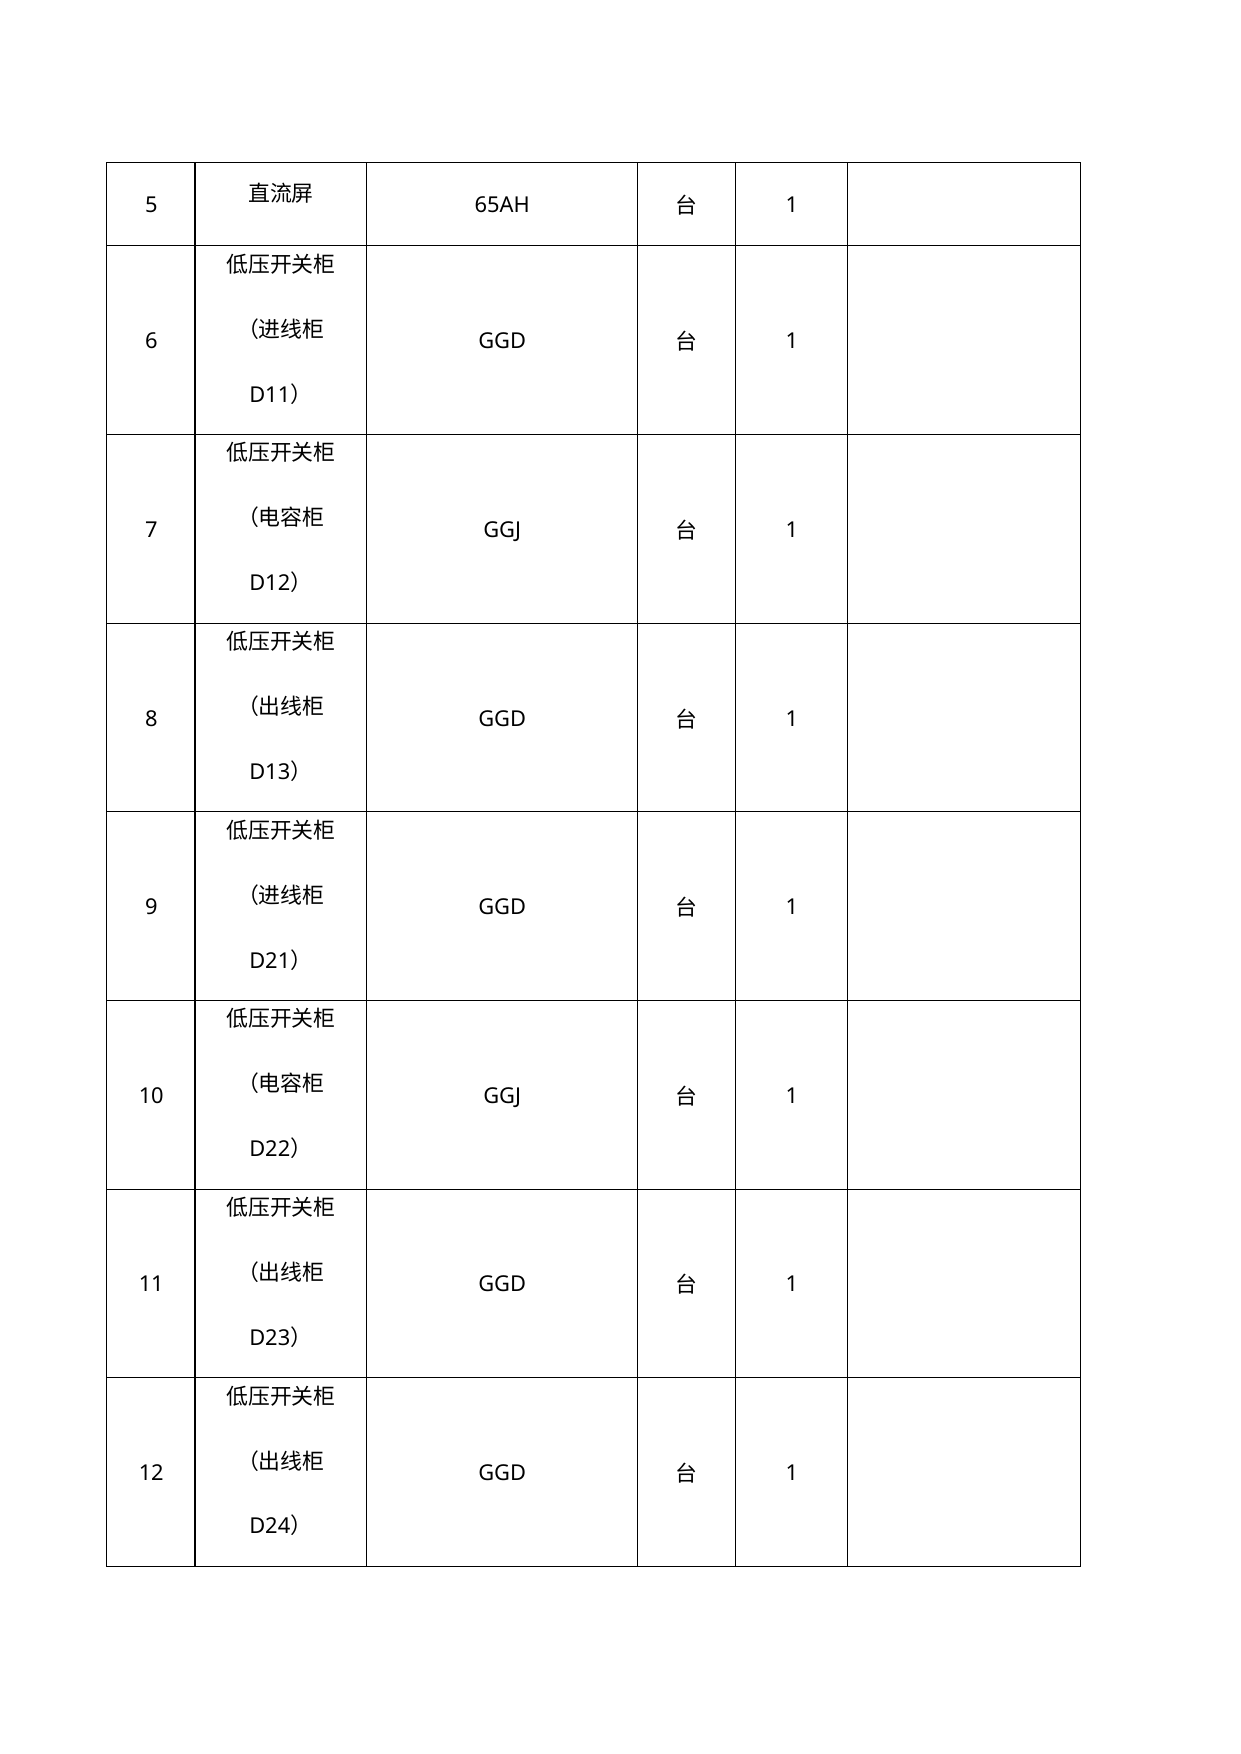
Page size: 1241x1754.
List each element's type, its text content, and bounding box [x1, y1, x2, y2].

table_cell 1 [736, 246, 847, 434]
table_cell 直流屏 [196, 163, 366, 245]
table_cell 低压开关柜（电容柜 D22） [196, 1001, 366, 1188]
table_cell 12 [107, 1378, 194, 1566]
table_cell GGD [367, 812, 637, 1000]
table_cell 1 [736, 163, 847, 245]
table_cell [848, 624, 1080, 811]
table_cell [848, 1190, 1080, 1377]
table_cell 1 [736, 1190, 847, 1377]
table_cell 5 [107, 163, 194, 245]
table_cell 台 [638, 1378, 735, 1566]
table_cell [848, 246, 1080, 434]
table_cell [848, 1001, 1080, 1188]
table_cell 低压开关柜（出线柜 D23） [196, 1190, 366, 1377]
table_cell GGD [367, 624, 637, 811]
table_cell 台 [638, 812, 735, 1000]
table_cell 65AH [367, 163, 637, 245]
table_cell 6 [107, 246, 194, 434]
table_cell 低压开关柜（电容柜 D12） [196, 435, 366, 623]
table_cell 低压开关柜（进线柜 D11） [196, 246, 366, 434]
table_cell 台 [638, 1001, 735, 1188]
table_cell [848, 435, 1080, 623]
table_cell 9 [107, 812, 194, 1000]
table_cell GGD [367, 1378, 637, 1566]
table_cell 11 [107, 1190, 194, 1377]
table_cell [848, 812, 1080, 1000]
table_cell 低压开关柜（出线柜 D13） [196, 624, 366, 811]
table_cell 低压开关柜（出线柜 D24） [196, 1378, 366, 1566]
table_cell 台 [638, 1190, 735, 1377]
table_cell 1 [736, 1001, 847, 1188]
table_cell [848, 1378, 1080, 1566]
table_cell 10 [107, 1001, 194, 1188]
table_cell 7 [107, 435, 194, 623]
table_cell 低压开关柜（进线柜 D21） [196, 812, 366, 1000]
table_cell 台 [638, 163, 735, 245]
table_cell 1 [736, 1378, 847, 1566]
table_cell 1 [736, 624, 847, 811]
table_cell GGD [367, 1190, 637, 1377]
table_cell GGJ [367, 1001, 637, 1188]
table_cell GGD [367, 246, 637, 434]
table_cell GGJ [367, 435, 637, 623]
table_cell 台 [638, 624, 735, 811]
table_cell 台 [638, 246, 735, 434]
table_cell [848, 163, 1080, 245]
table_cell 8 [107, 624, 194, 811]
table_cell 1 [736, 812, 847, 1000]
table_cell 1 [736, 435, 847, 623]
table_cell 台 [638, 435, 735, 623]
